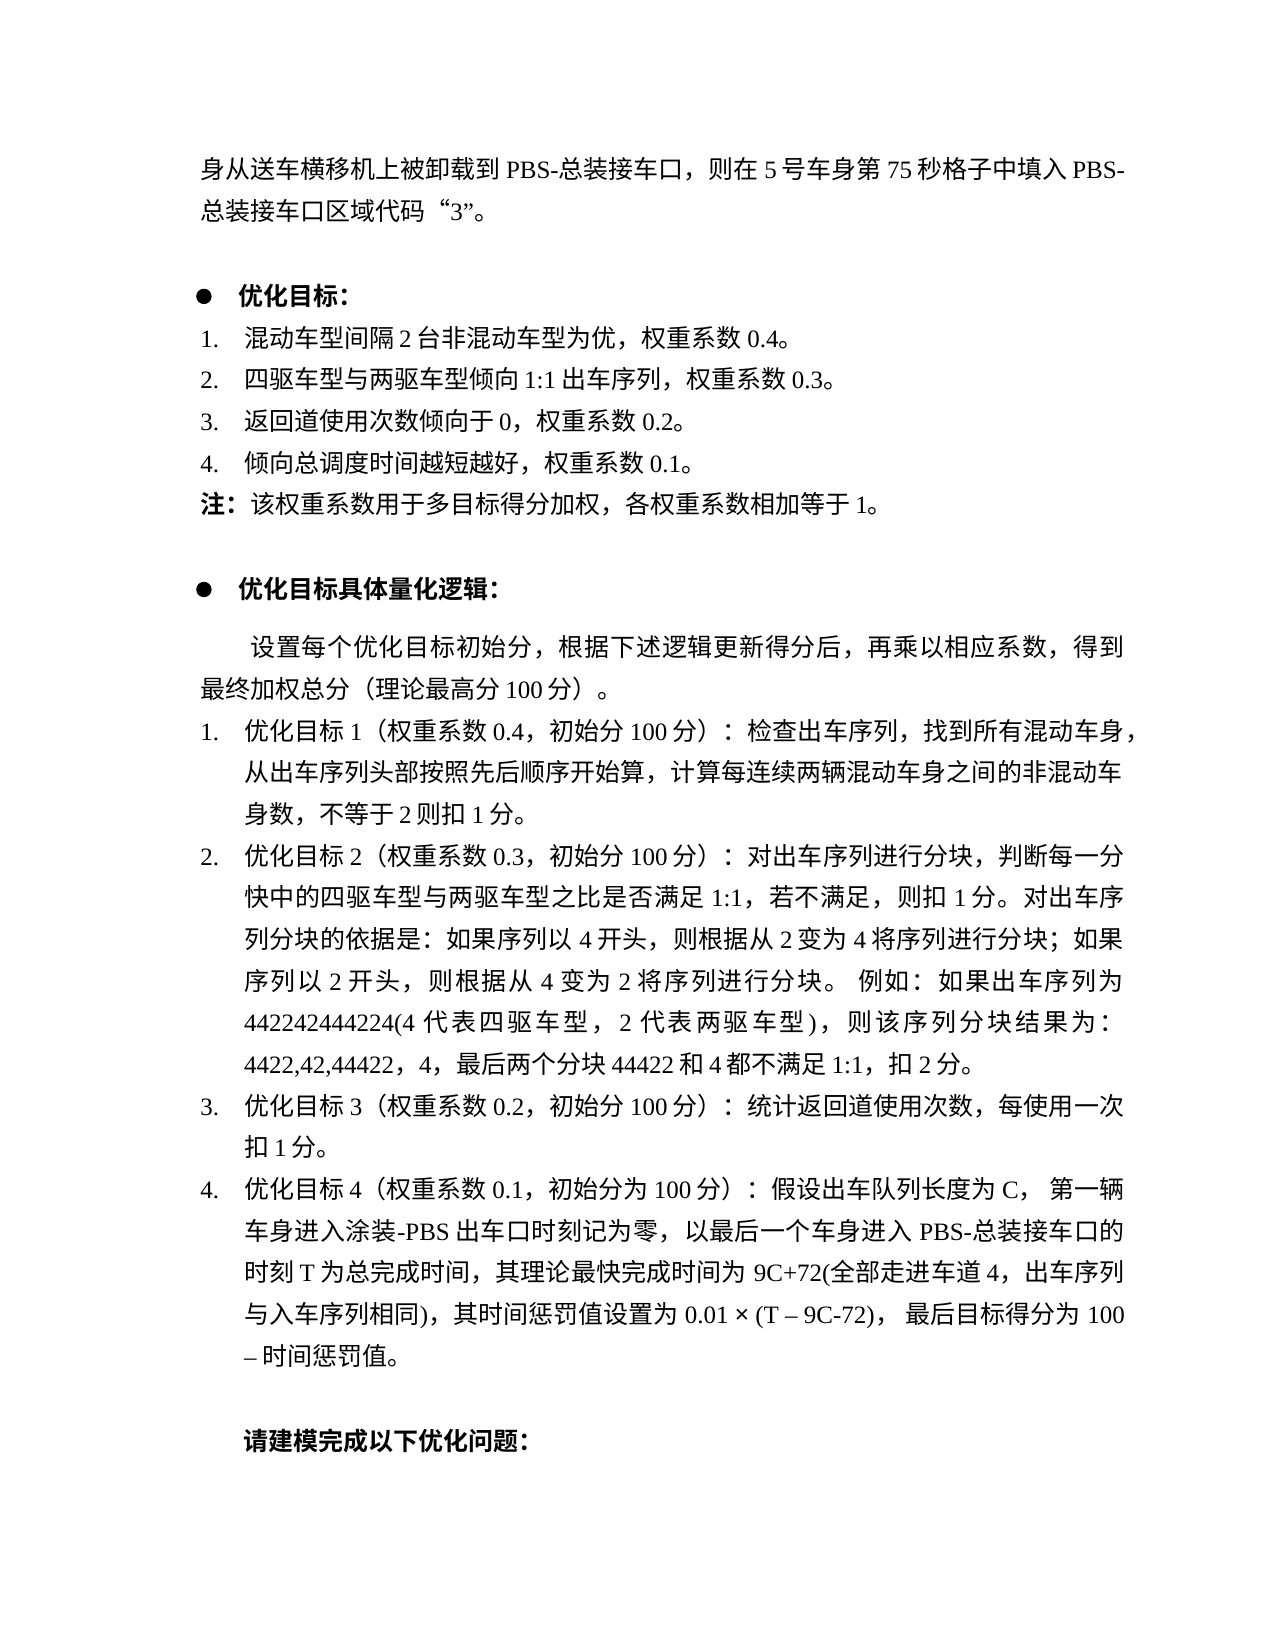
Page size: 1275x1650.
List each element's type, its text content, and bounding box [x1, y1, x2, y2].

list 请建模完成以下优化问题： [244, 1421, 1125, 1457]
text 设置每个优化目标初始分，根据下述逻辑更新得分后，再乘以相应系数，得到最终加权总分（理论最高分100分）。 [200, 628, 1125, 706]
list 优化目标： [194, 276, 1125, 313]
list 优化目标1（权重系数0.4，初始分100分）：检查出车序列，找到所有混动车身，从出车序列头部按照先后顺序开始算，计算每连续两辆混动车身之间的非混动车身数，不等于2则扣1分。 [200, 711, 1125, 831]
list 优化目标2（权重系数0.3，初始分100分）：对出车序列进行分块，判断每一分快中的四驱车型与两驱车型之比是否满足1:1，若不满足，则扣1分。对出车序列分块的依据是：如果序列以4开头，则根据从2变为4将序列进行分块；如果序列以2开头，则根据从4变为2将序列进行分块。 例如：如果出车序列为 442242444224(4代表四驱车型，2代表两驱车型)，则该序列分块结果为：4422,42,44422，4，最后两个分块44422和4都不满足1:1，扣2分。 [200, 836, 1125, 1081]
list 优化目标4（权重系数0.1，初始分为100分）：假设出车队列长度为C， 第一辆车身进入涂装-PBS出车口时刻记为零，以最后一个车身进入PBS-总装接车口的时刻T为总完成时间，其理论最快完成时间为 9C+72(全部走进车道4，出车序列与入车序列相同)，其时间惩罚值设置为 0.01 × (T – 9C-72)， 最后目标得分为 100 – 时间惩罚值。 [200, 1169, 1125, 1372]
list 优化目标具体量化逻辑： [194, 569, 1125, 606]
list 返回道使用次数倾向于0，权重系数 0.2。 [200, 401, 1125, 438]
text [200, 150, 1125, 228]
text 注：该权重系数用于多目标得分加权，各权重系数相加等于1。 [200, 485, 1125, 521]
list 优化目标3（权重系数0.2，初始分100分）：统计返回道使用次数，每使用一次扣1分。 [200, 1086, 1125, 1164]
list 四驱车型与两驱车型倾向1:1出车序列，权重系数 0.3。 [200, 360, 1125, 396]
list 混动车型间隔2台非混动车型为优，权重系数 0.4。 [200, 318, 1125, 354]
list 倾向总调度时间越短越好，权重系数 0.1。 [200, 443, 1125, 479]
